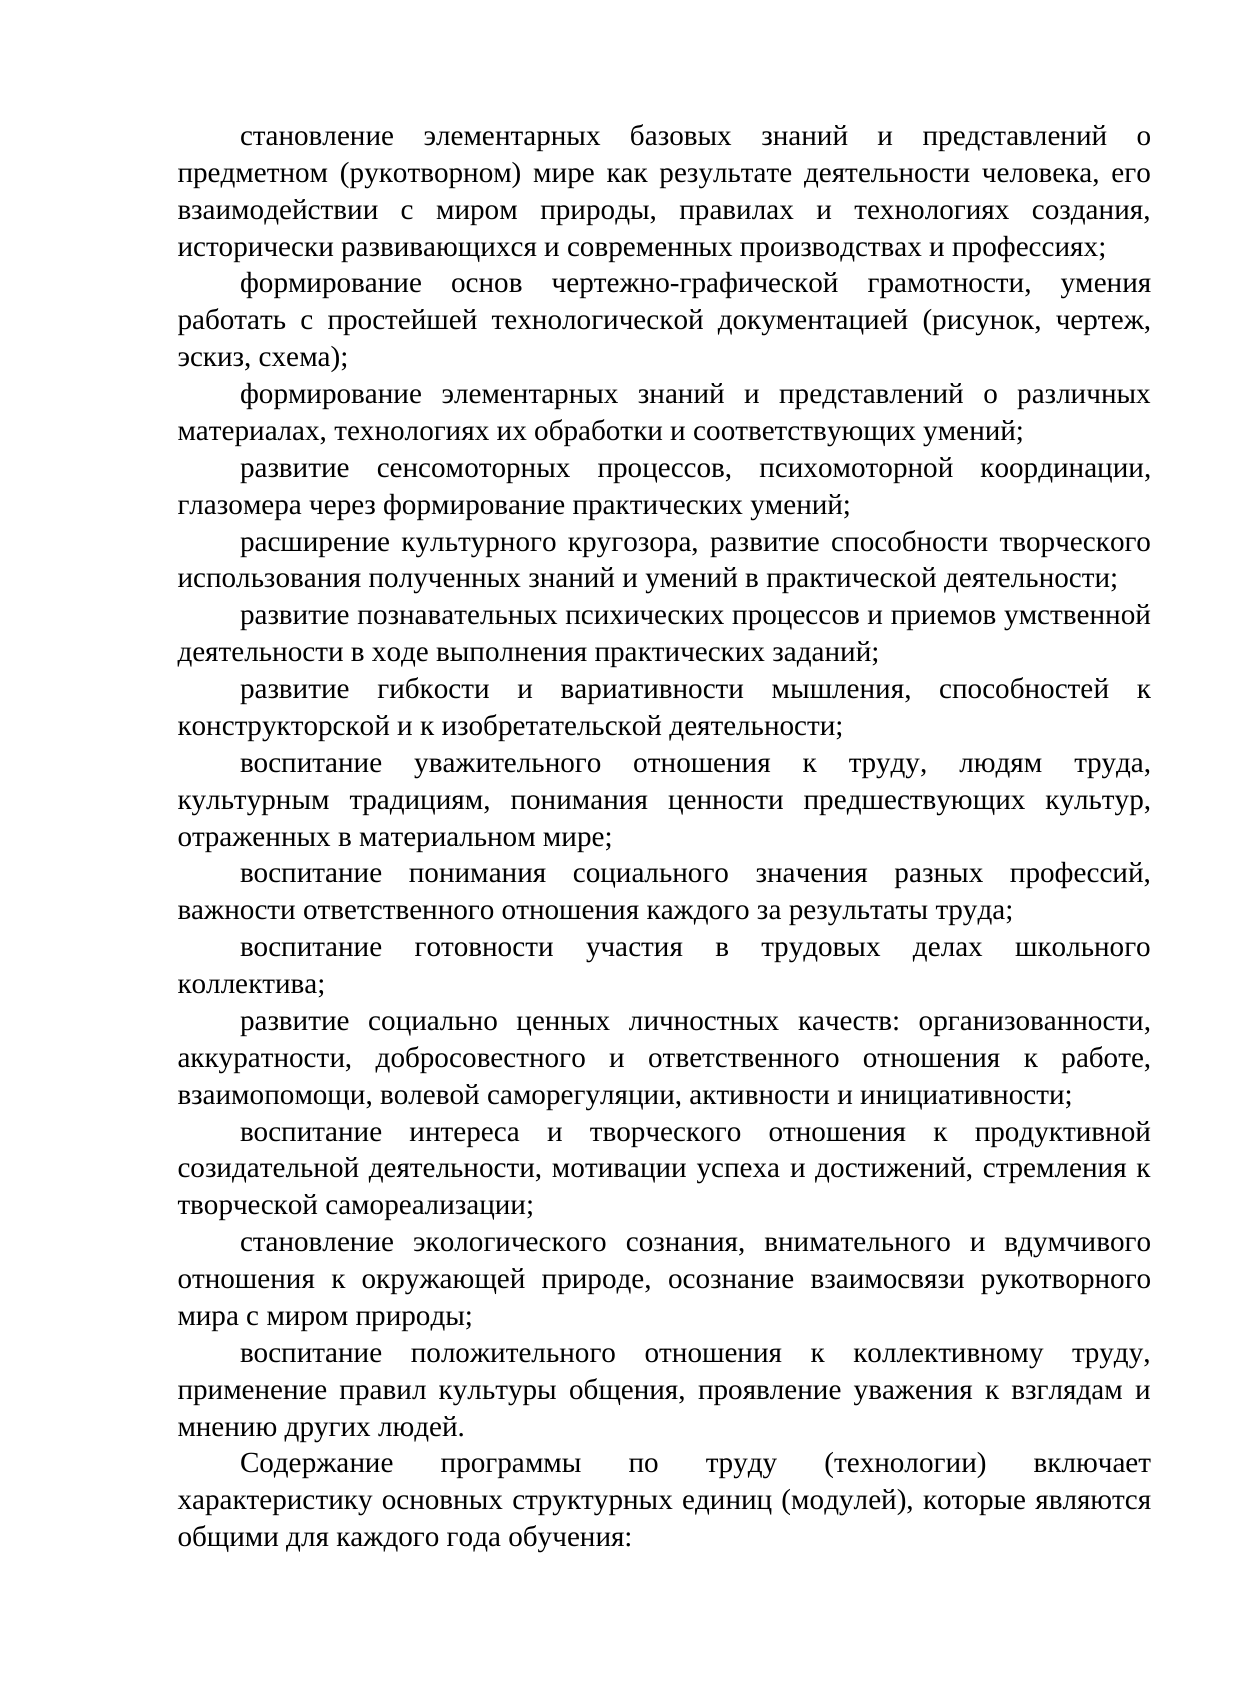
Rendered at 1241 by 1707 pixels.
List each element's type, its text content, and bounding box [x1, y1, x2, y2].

text развитие гибкости и вариативности мышления, способностей к конструкторской и к изобретательской деятельности; [177, 671, 1152, 742]
text развитие социально ценных личностных качеств: организованности, аккуратности, добросовестного и ответственного отношения к работе, взаимопомощи, волевой саморегуляции, активности и инициативности; [177, 1003, 1152, 1110]
text воспитание положительного отношения к коллективному труду, применение правил культуры общения, проявление уважения к взглядам и мнению других людей. [177, 1335, 1152, 1442]
text развитие познавательных психических процессов и приемов умственной деятельности в ходе выполнения практических заданий; [177, 597, 1152, 668]
text формирование элементарных знаний и представлений о различных материалах, технологиях их обработки и соответствующих умений; [177, 376, 1152, 447]
text воспитание интереса и творческого отношения к продуктивной созидательной деятельности, мотивации успеха и достижений, стремления к творческой самореализации; [177, 1114, 1152, 1221]
text воспитание уважительного отношения к труду, людям труда, культурным традициям, понимания ценности предшествующих культур, отраженных в материальном мире; [177, 745, 1152, 852]
text развитие сенсомоторных процессов, психомоторной координации, глазомера через формирование практических умений; [177, 450, 1152, 520]
text воспитание понимания социального значения разных профессий, важности ответственного отношения каждого за результаты труда; [177, 856, 1152, 926]
text становление экологического сознания, внимательного и вдумчивого отношения к окружающей природе, осознание взаимосвязи рукотворного мира с миром природы; [177, 1224, 1152, 1332]
text расширение культурного кругозора, развитие способности творческого использования полученных знаний и умений в практической деятельности; [177, 524, 1152, 594]
text Содержание программы по труду (технологии) включает характеристику основных структурных единиц (модулей), которые являются общими для каждого года обучения: [177, 1446, 1152, 1553]
text воспитание готовности участия в трудовых делах школьного коллектива; [177, 929, 1152, 1000]
text формирование основ чертежно-графической грамотности, умения работать с простейшей технологической документацией (рисунок, чертеж, эскиз, схема); [177, 266, 1152, 373]
text становление элементарных базовых знаний и представлений о предметном (рукотворном) мире как результате деятельности человека, его взаимодействии с миром природы, правилах и технологиях создания, исторически развивающихся и современных производствах и профессиях; [177, 118, 1152, 262]
